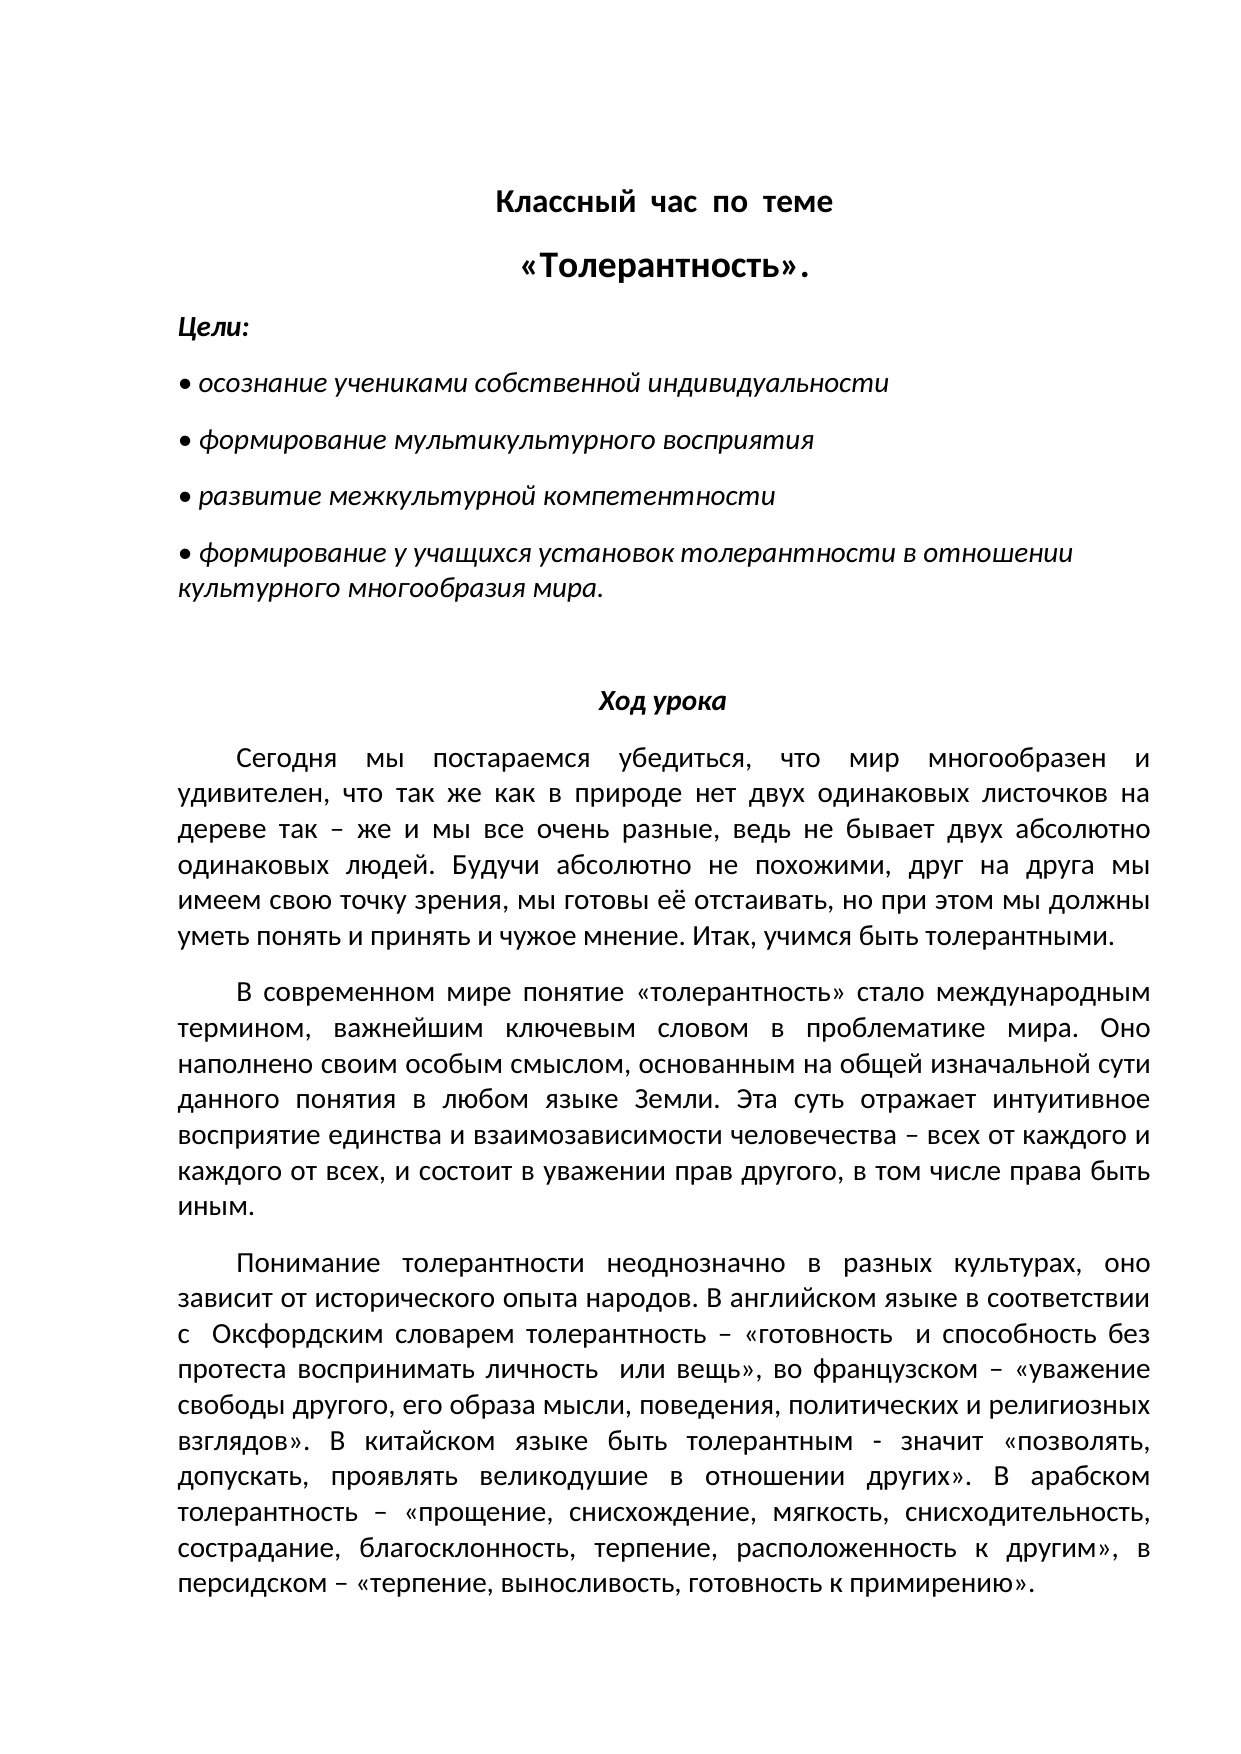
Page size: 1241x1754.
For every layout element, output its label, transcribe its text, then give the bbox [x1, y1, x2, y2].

text Понимание толерантности неоднозначно в разных культурах, оно зависит от исторического опыта народов. В английском языке в соответствии с Оксфордским словарем толерантность – «готовность и способность без протеста воспринимать личность или вещь», во французском – «уважение свободы другого, его образа мысли, поведения, политических и религиозных взглядов». В китайском языке быть толерантным - значит «позволять, допускать, проявлять великодушие в отношении других». В арабском толерантность – «прощение, снисхождение, мягкость, снисходительность, сострадание, благосклонность, терпение, расположенность к другим», в персидском – «терпение, выносливость, готовность к примирению». [177, 1244, 1152, 1600]
text • формирование у учащихся установок толерантности в отношении культурного многообразия мира. [177, 534, 1152, 605]
text «Толерантность». [177, 241, 1152, 287]
text В современном мире понятие «толерантность» стало международным термином, важнейшим ключевым словом в проблематике мира. Оно наполнено своим особым смыслом, основанным на общей изначальной сути данного понятия в любом языке Земли. Эта суть отражает интуитивное восприятие единства и взаимозависимости человечества – всех от каждого и каждого от всех, и состоит в уважении прав другого, в том числе права быть иным. [177, 973, 1152, 1223]
text • формирование мультикультурного восприятия [177, 421, 1152, 457]
text • развитие межкультурной компетентности [177, 477, 1152, 513]
text Классный час по теме [177, 180, 1152, 221]
text Сегодня мы постараемся убедиться, что мир многообразен и удивителен, что так же как в природе нет двух одинаковых листочков на дереве так – же и мы все очень разные, ведь не бывает двух абсолютно одинаковых людей. Будучи абсолютно не похожими, друг на друга мы имеем свою точку зрения, мы готовы её отстаивать, но при этом мы должны уметь понять и принять и чужое мнение. Итак, учимся быть толерантными. [177, 739, 1152, 953]
text • осознание учениками собственной индивидуальности [177, 364, 1152, 400]
text Цели: [177, 308, 1152, 344]
text Ход урока [177, 682, 1152, 718]
